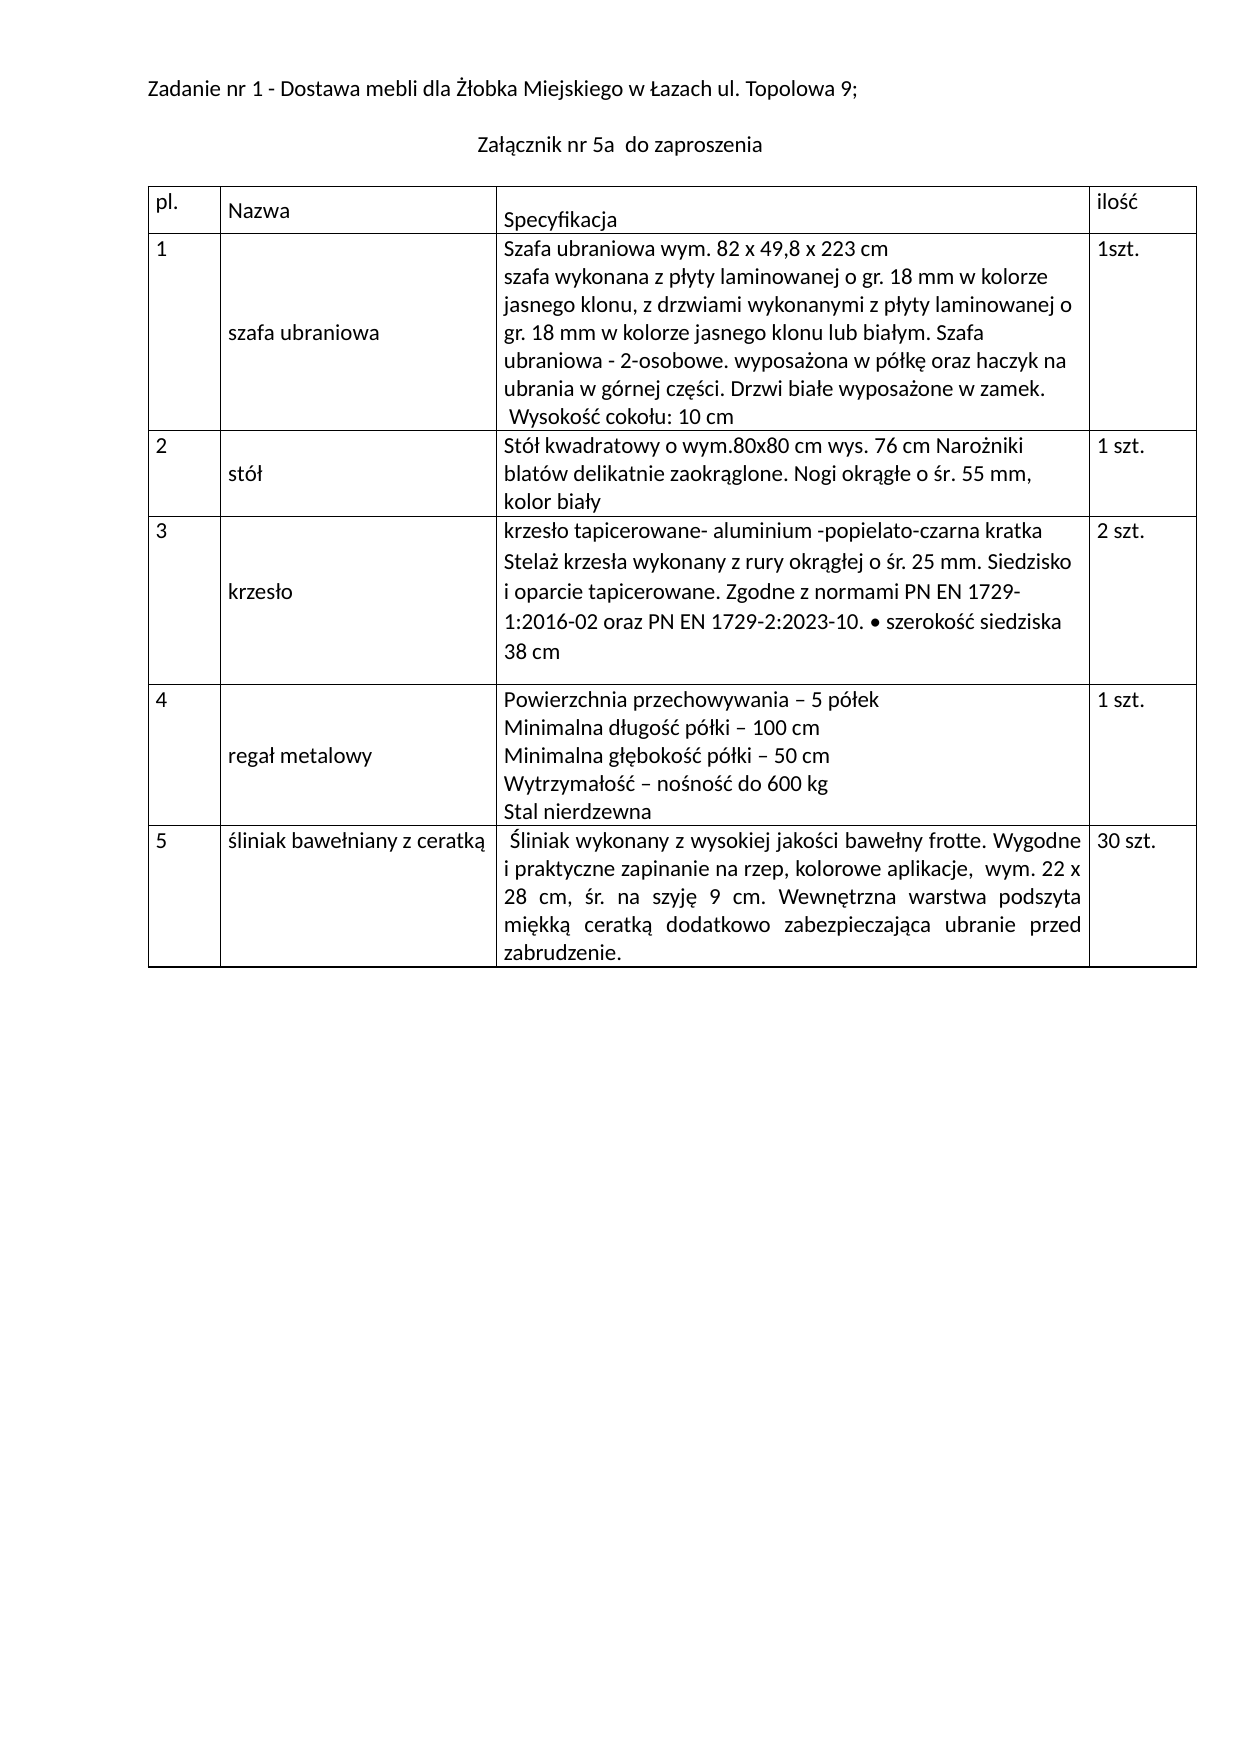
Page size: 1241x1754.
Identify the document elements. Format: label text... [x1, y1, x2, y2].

table_cell 3 [149, 517, 220, 684]
table_cell Stół kwadratowy o wym.80x80 cm wys. 76 cm Narożniki blatów delikatnie zaokrąglone. Nogi okrągłe o śr. 55 mm, kolor biały [497, 431, 1089, 516]
table_header Nazwa [221, 187, 496, 233]
table_cell Szafa ubraniowa wym. 82 x 49,8 x 223 cm szafa wykonana z płyty laminowanej o gr. 18 mm w kolorze jasnego klonu, z drzwiami wykonanymi z płyty laminowanej o gr. 18 mm w kolorze jasnego klonu lub białym. Szafa ubraniowa - 2-osobowe. wyposażona w półkę oraz haczyk na ubrania w górnej części. Drzwi białe wyposażone w zamek. Wysokość cokołu: 10 cm [497, 234, 1089, 430]
table_header pl. [149, 187, 220, 233]
table_cell krzesło tapicerowane- aluminium -popielato-czarna kratka Stelaż krzesła wykonany z rury okrągłej o śr. 25 mm. Siedzisko i oparcie tapicerowane. Zgodne z normami PN EN 1729-1:2016-02 oraz PN EN 1729-2:2023-10. • szerokość siedziska 38 cm [497, 517, 1089, 684]
table_cell krzesło [221, 517, 496, 684]
table_cell 4 [149, 685, 220, 825]
table_header Specyfikacja [497, 187, 1089, 233]
table_cell 2 szt. [1090, 517, 1196, 684]
table_cell 1 szt. [1090, 685, 1196, 825]
table_header ilość [1090, 187, 1196, 233]
table_cell 1 [149, 234, 220, 430]
table_cell 5 [149, 826, 220, 966]
table_cell Powierzchnia przechowywania – 5 półek Minimalna długość półki – 100 cm Minimalna głębokość półki – 50 cm Wytrzymałość – nośność do 600 kg Stal nierdzewna [497, 685, 1089, 825]
table_cell szafa ubraniowa [221, 234, 496, 430]
table_cell śliniak bawełniany z ceratką [221, 826, 496, 966]
table_cell 1szt. [1090, 234, 1196, 430]
table_cell stół [221, 431, 496, 516]
table_cell 2 [149, 431, 220, 516]
table_cell regał metalowy [221, 685, 496, 825]
table_cell Śliniak wykonany z wysokiej jakości bawełny frotte. Wygodne i praktyczne zapinanie na rzep, kolorowe aplikacje, wym. 22 x 28 cm, śr. na szyję 9 cm. Wewnętrzna warstwa podszyta miękką ceratką dodatkowo zabezpieczająca ubranie przed zabrudzenie. [497, 826, 1089, 966]
table_cell 30 szt. [1090, 826, 1196, 966]
table_cell 1 szt. [1090, 431, 1196, 516]
